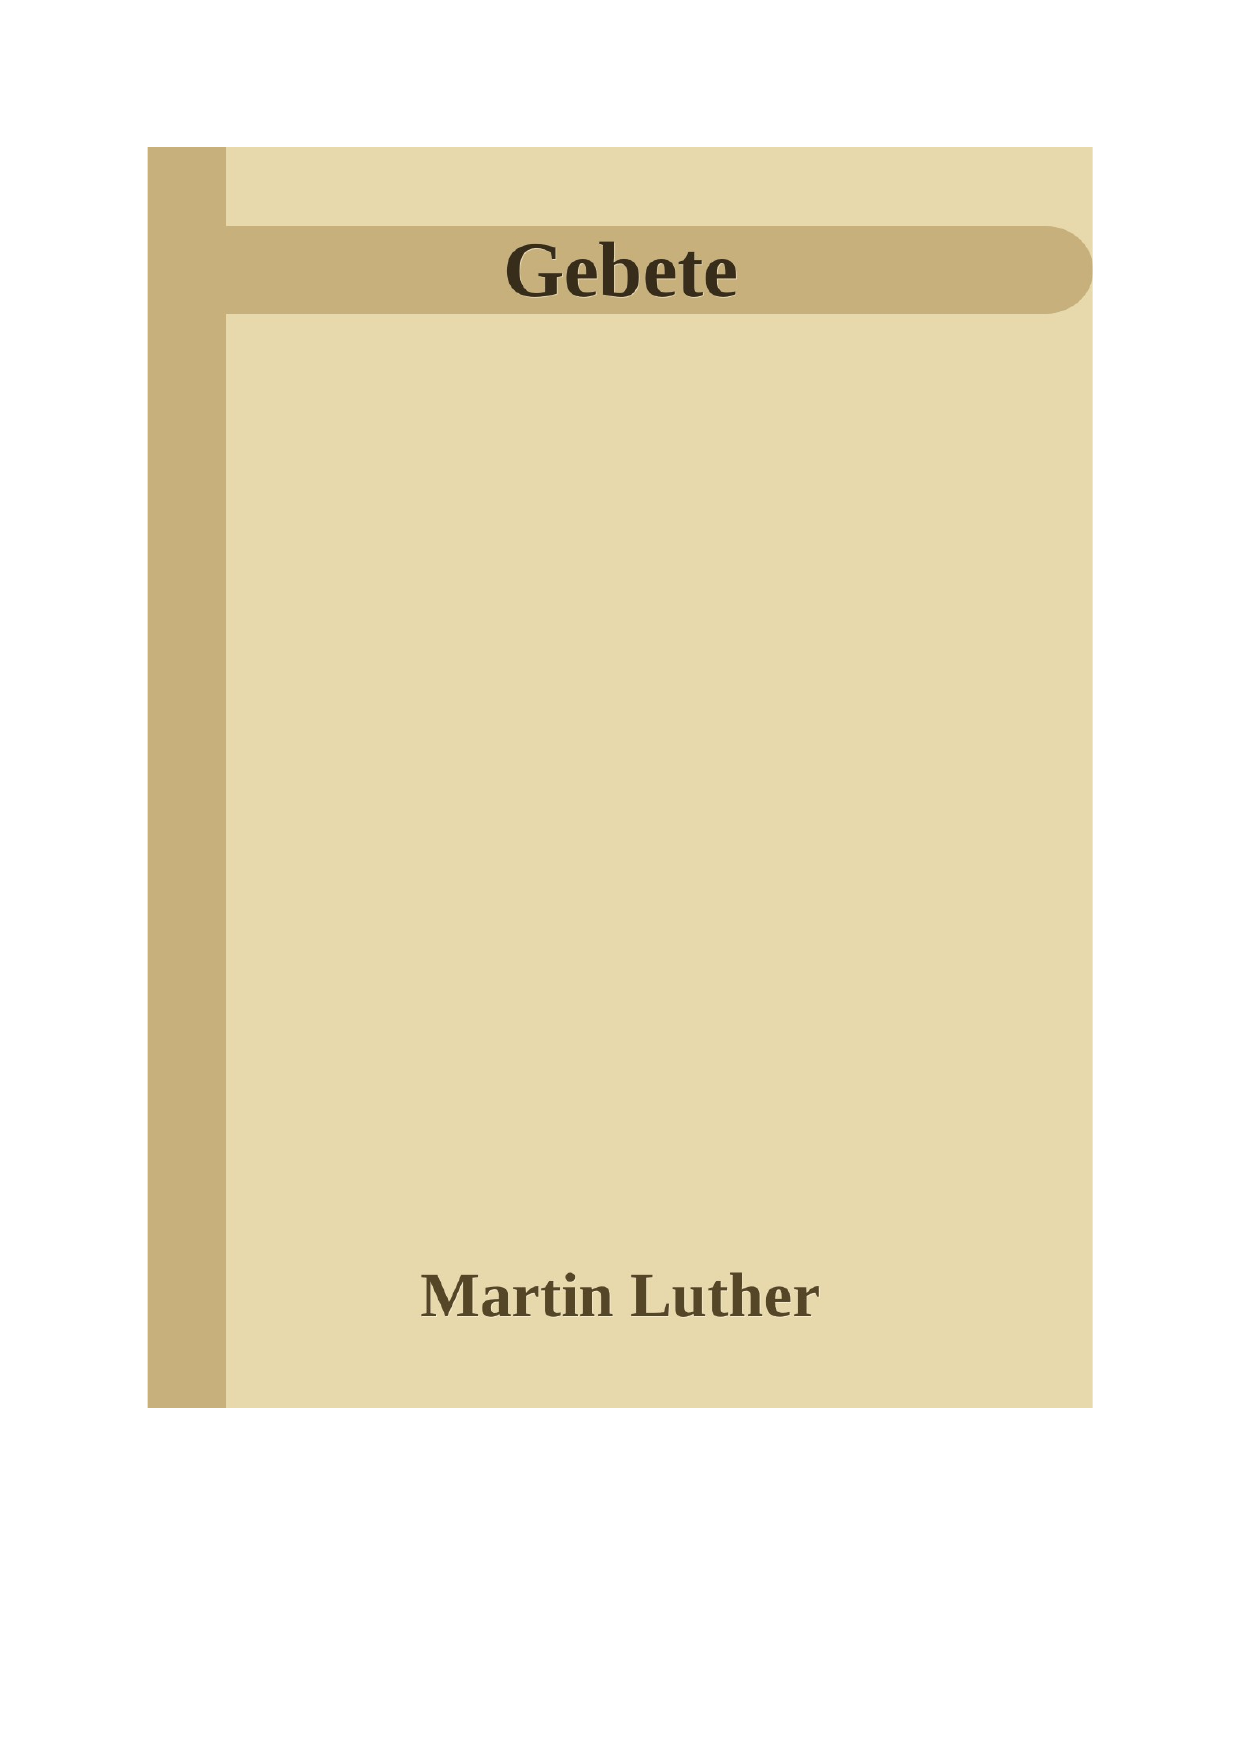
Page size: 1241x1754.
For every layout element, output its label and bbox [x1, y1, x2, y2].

picture [147, 147, 1093, 1408]
